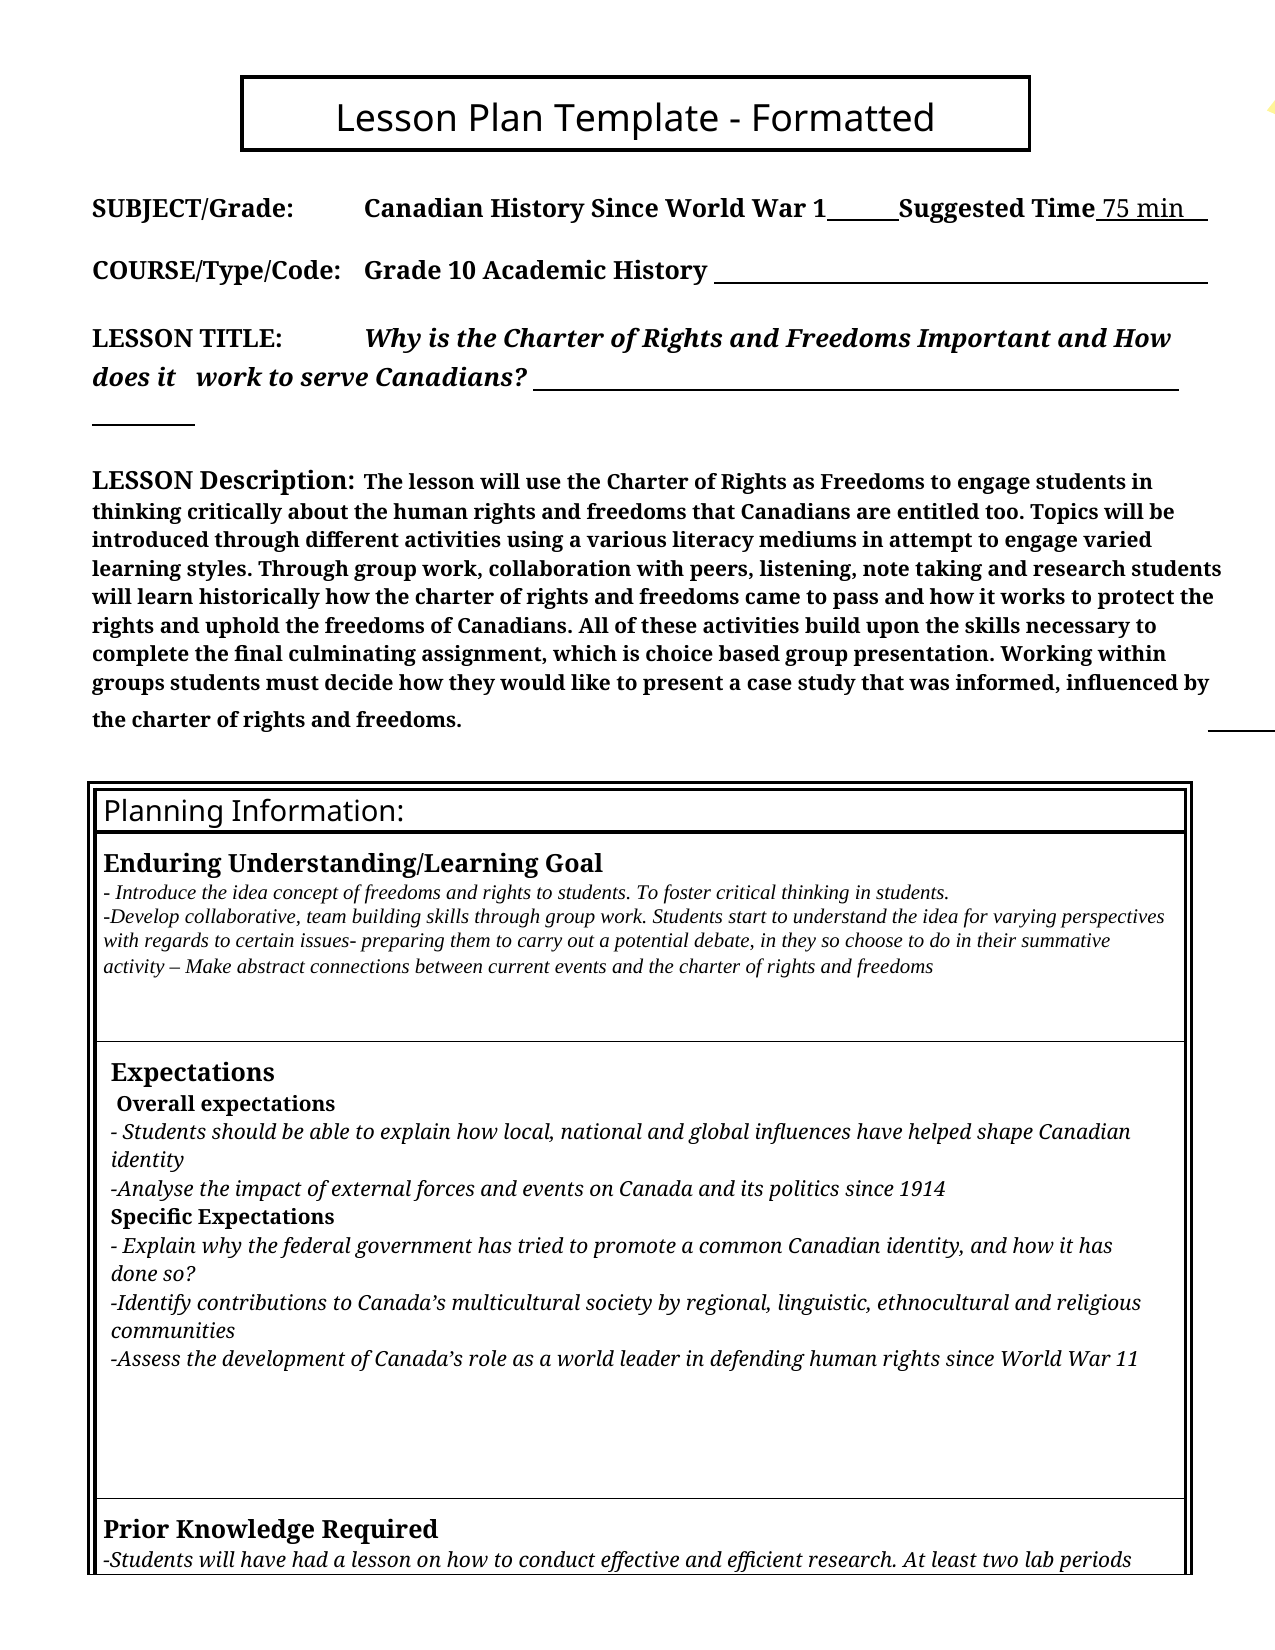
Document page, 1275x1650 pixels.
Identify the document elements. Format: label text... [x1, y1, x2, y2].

table_header Lesson Plan Template - Formatted [244, 79, 1028, 148]
subtitle COURSE/Type/Code: Grade 10 Academic History [92, 253, 1237, 287]
subtitle LESSON TITLE: Why is the Charter of Rights and Freedoms Important and How does it work to serve Canadians? [92, 321, 1207, 429]
table_header Planning Information: [92, 784, 1189, 830]
subtitle SUBJECT/Grade: Canadian History Since World War 1 Suggested Time 75 min [92, 190, 1237, 224]
subtitle LESSON Description: The lesson will use the Charter of Rights as Freedoms to engage students in thinking critically about the human rights and freedoms that Canadians are entitled too. Topics will be introduced through different activities using a various literacy mediums in attempt to engage varied learning styles. Through group work, collaboration with peers, listening, note taking and research students will learn historically how the charter of rights and freedoms came to pass and how it works to protect the rights and uphold the freedoms of Canadians. All of these activities build upon the skills necessary to complete the final culminating assignment, which is choice based group presentation. Working within groups students must decide how they would like to present a case study that was informed, influenced by the charter of rights and freedoms. [92, 463, 1236, 736]
table_cell Enduring Understanding/Learning Goal - Introduce the idea concept of freedoms and rights to students. To foster critical thinking in students. -Develop collaborative, team building skills through group work. Students start to understand the idea for varying perspectives with regards to certain issues- preparing them to carry out a potential debate, in they so choose to do in their summative activity – Make abstract connections between current events and the charter of rights and freedoms [97, 834, 1184, 1041]
table_cell Expectations Overall expectations - Students should be able to explain how local, national and global influences have helped shape Canadian identity -Analyse the impact of external forces and events on Canada and its politics since 1914 Specific Expectations - Explain why the federal government has tried to promote a common Canadian identity, and how it has done so? -Identify contributions to Canada’s multicultural society by regional, linguistic, ethnocultural and religious communities -Assess the development of Canada’s role as a world leader in defending human rights since World War 11 [97, 1042, 1184, 1498]
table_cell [97, 1499, 1184, 1574]
